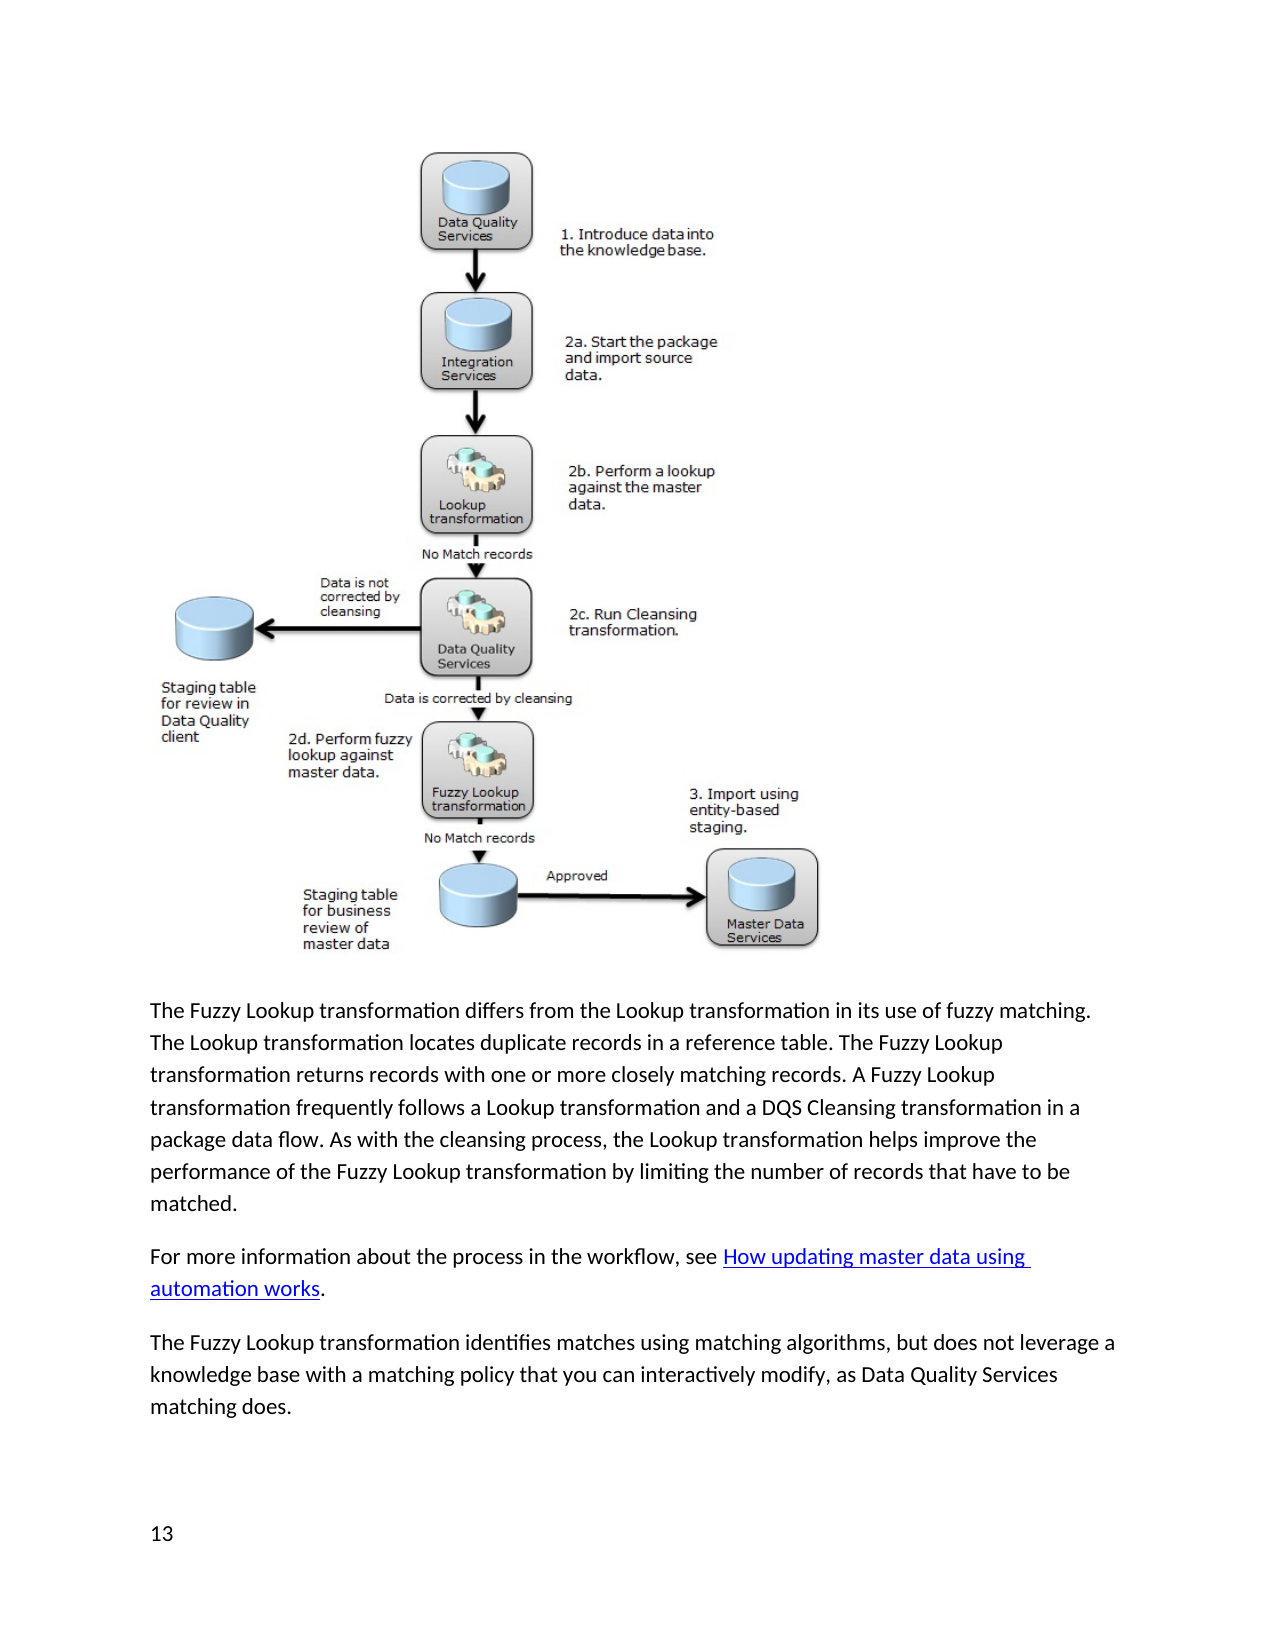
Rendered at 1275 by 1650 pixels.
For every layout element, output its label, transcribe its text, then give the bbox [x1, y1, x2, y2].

picture [150, 150, 824, 972]
text For more information about the process in the workflow, see How updating master data using automation works. [150, 1242, 1125, 1303]
text The Fuzzy Lookup transformation differs from the Lookup transformation in its use of fuzzy matching. The Lookup transformation locates duplicate records in a reference table. The Fuzzy Lookup transformation returns records with one or more closely matching records. A Fuzzy Lookup transformation frequently follows a Lookup transformation and a DQS Cleansing transformation in a package data flow. As with the cleansing process, the Lookup transformation helps improve the performance of the Fuzzy Lookup transformation by limiting the number of records that have to be matched. [150, 996, 1125, 1217]
text The Fuzzy Lookup transformation identifies matches using matching algorithms, but does not leverage a knowledge base with a matching policy that you can interactively modify, as Data Quality Services matching does. [150, 1328, 1125, 1420]
